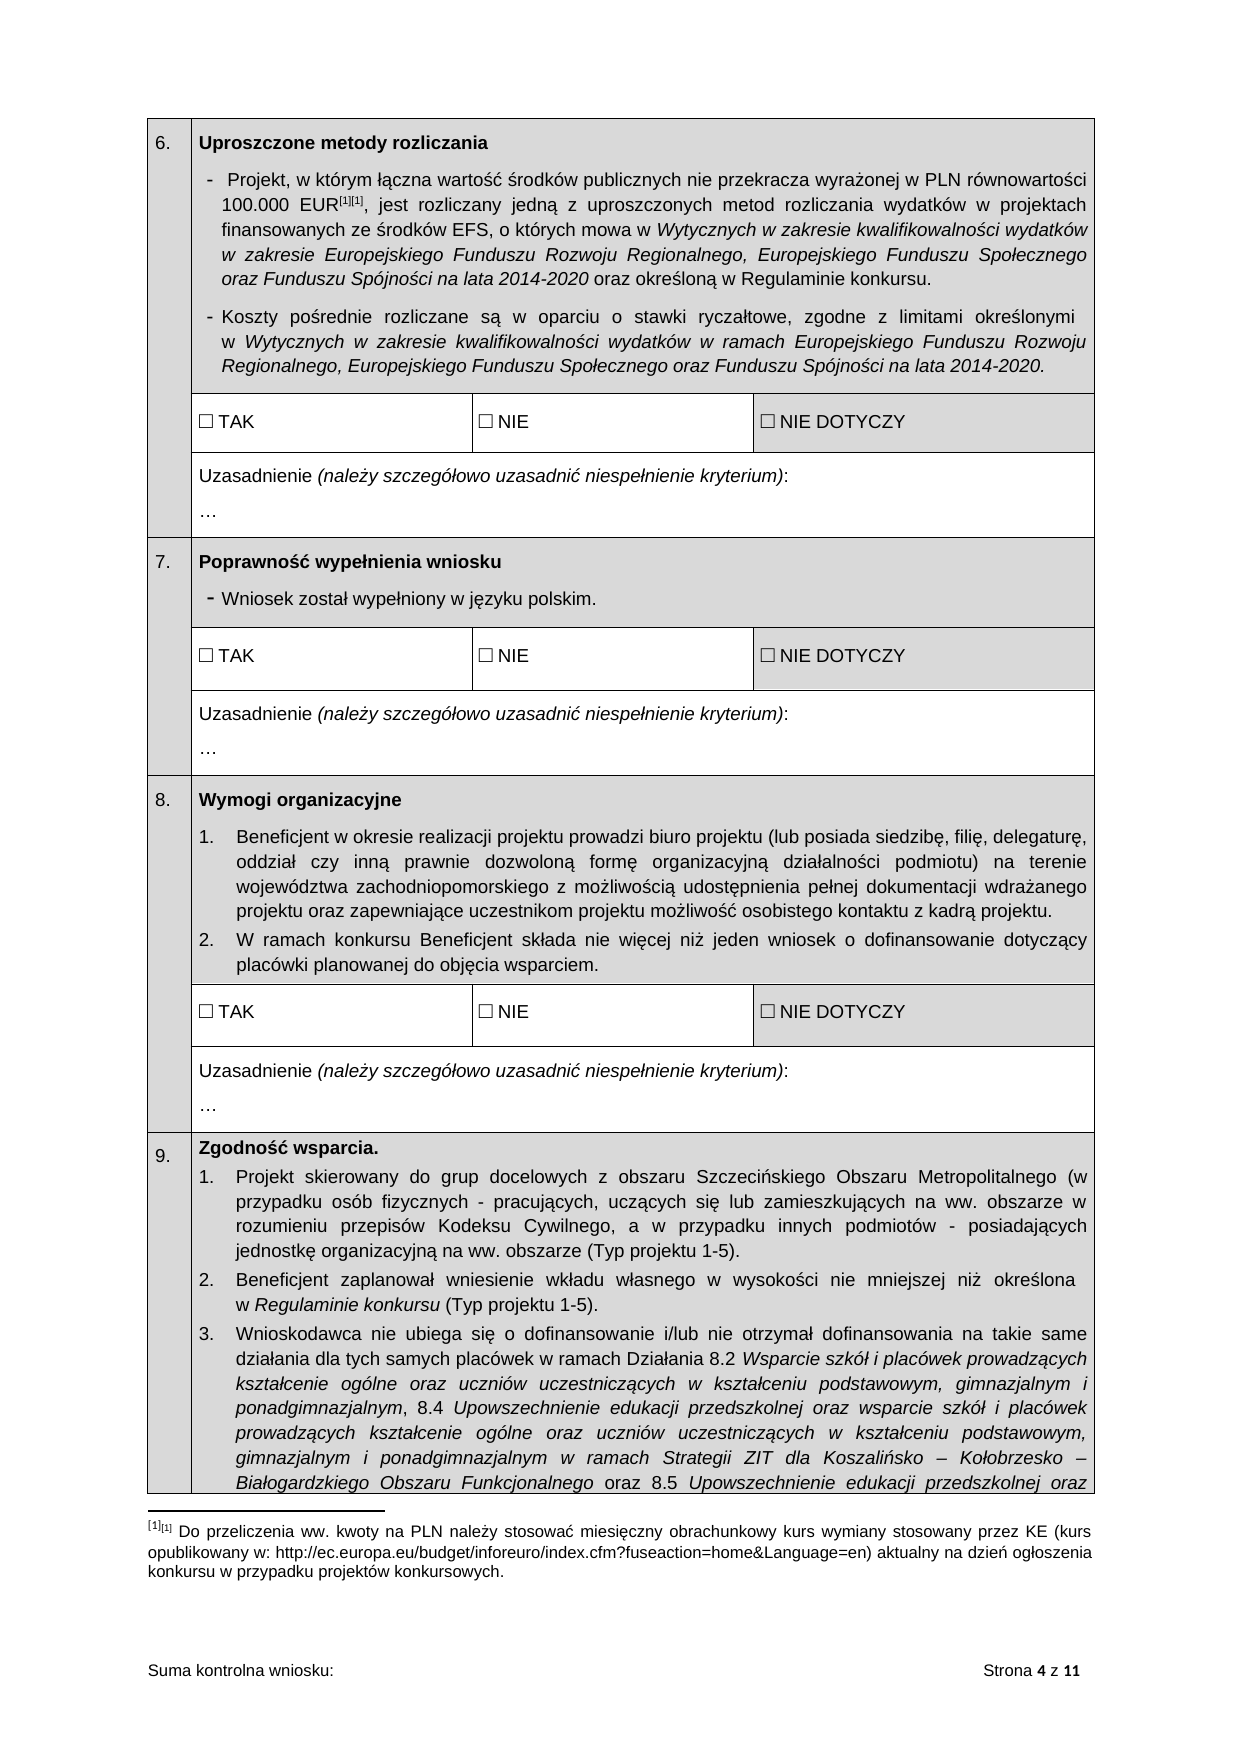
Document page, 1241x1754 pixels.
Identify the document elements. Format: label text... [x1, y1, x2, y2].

table_cell Poprawność wypełnienia wniosku Wniosek został wypełniony w języku polskim. [192, 538, 1094, 627]
table_cell 9. [148, 1133, 191, 1493]
table_cell Uzasadnienie (należy szczegółowo uzasadnić niespełnienie kryterium): … [192, 453, 1094, 537]
table_cell □ NIE DOTYCZY [754, 628, 1094, 689]
table_cell Uzasadnienie (należy szczegółowo uzasadnić niespełnienie kryterium): … [192, 691, 1094, 775]
table_cell 6. [148, 119, 191, 537]
table_cell □ NIE DOTYCZY [754, 985, 1094, 1046]
table_cell □ NIE [473, 628, 753, 689]
table_cell □ TAK [192, 628, 472, 689]
table_cell Uzasadnienie (należy szczegółowo uzasadnić niespełnienie kryterium): … [192, 1047, 1094, 1132]
table_cell 8. [148, 776, 191, 1132]
table_cell □ TAK [192, 394, 472, 452]
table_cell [192, 1133, 1094, 1493]
table_cell □ NIE [473, 394, 753, 452]
table_cell □ NIE DOTYCZY [754, 394, 1094, 452]
table_cell Wymogi organizacyjne Beneficjent w okresie realizacji projektu prowadzi biuro projektu (lub posiada siedzibę, filię, delegaturę, oddział czy inną prawnie dozwoloną formę organizacyjną działalności podmiotu) na terenie województwa zachodniopomorskiego z możliwością udostępnienia pełnej dokumentacji wdrażanego projektu oraz zapewniające uczestnikom projektu możliwość osobistego kontaktu z kadrą projektu. W ramach konkursu Beneficjent składa nie więcej niż jeden wniosek o dofinansowanie dotyczący placówki planowanej do objęcia wsparciem. [192, 776, 1094, 983]
table_cell □ NIE [473, 985, 753, 1046]
table_cell 7. [148, 538, 191, 775]
table_cell Uproszczone metody rozliczania Projekt, w którym łączna wartość środków publicznych nie przekracza wyrażonej w PLN równowartości 100.000 EUR[1], jest rozliczany jedną z uproszczonych metod rozliczania wydatków w projektach finansowanych ze środków EFS, o których mowa w Wytycznych w zakresie kwalifikowalności wydatków w zakresie Europejskiego Funduszu Rozwoju Regionalnego, Europejskiego Funduszu Społecznego oraz Funduszu Spójności na lata 2014-2020 oraz określoną w Regulaminie konkursu. Koszty pośrednie rozliczane są w oparciu o stawki ryczałtowe, zgodne z limitami określonymi w Wytycznych w zakresie kwalifikowalności wydatków w ramach Europejskiego Funduszu Rozwoju Regionalnego, Europejskiego Funduszu Społecznego oraz Funduszu Spójności na lata 2014-2020. [192, 119, 1094, 393]
table_cell □ TAK [192, 985, 472, 1046]
